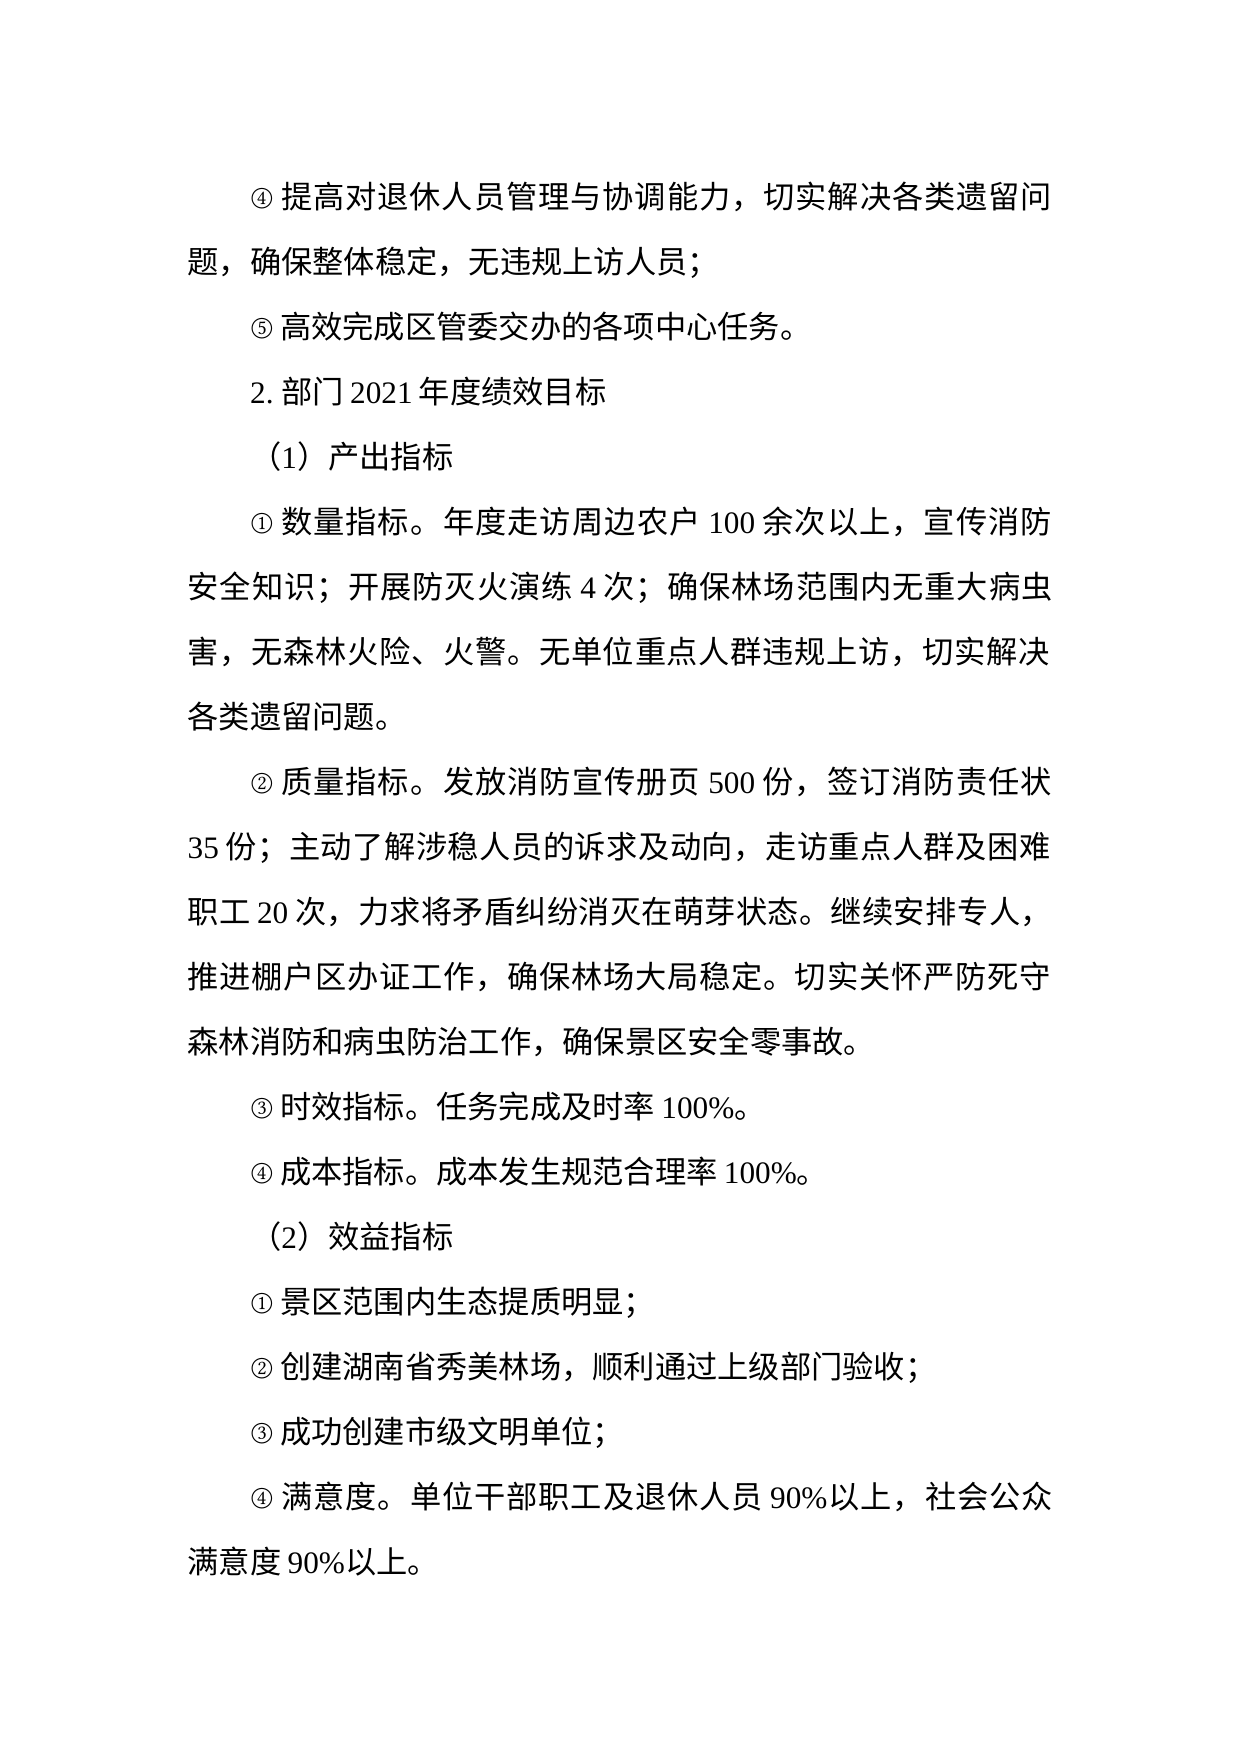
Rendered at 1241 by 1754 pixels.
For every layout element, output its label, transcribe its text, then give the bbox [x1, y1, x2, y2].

text ④成本指标。成本发生规范合理率100%。 [187, 1137, 1053, 1202]
text ④提高对退休人员管理与协调能力，切实解决各类遗留问题，确保整体稳定，无违规上访人员； [187, 162, 1053, 292]
text （2）效益指标 [187, 1202, 1053, 1267]
text ②创建湖南省秀美林场，顺利通过上级部门验收； [187, 1332, 1053, 1397]
text ③时效指标。任务完成及时率100%。 [187, 1072, 1053, 1137]
text ③成功创建市级文明单位； [187, 1397, 1053, 1462]
text ⑤高效完成区管委交办的各项中心任务。 [187, 292, 1053, 357]
text ①数量指标。年度走访周边农户100余次以上，宣传消防安全知识；开展防灭火演练4次；确保林场范围内无重大病虫害，无森林火险、火警。无单位重点人群违规上访，切实解决各类遗留问题。 [187, 487, 1053, 747]
text （1）产出指标 [187, 422, 1053, 487]
text ④满意度。单位干部职工及退休人员90%以上，社会公众满意度90%以上。 [187, 1462, 1053, 1592]
text ①景区范围内生态提质明显； [187, 1267, 1053, 1332]
text 2. 部门2021年度绩效目标 [187, 357, 1053, 422]
text ②质量指标。发放消防宣传册页500份，签订消防责任状35份；主动了解涉稳人员的诉求及动向，走访重点人群及困难职工20次，力求将矛盾纠纷消灭在萌芽状态。继续安排专人，推进棚户区办证工作，确保林场大局稳定。切实关怀严防死守森林消防和病虫防治工作，确保景区安全零事故。 [187, 747, 1053, 1072]
